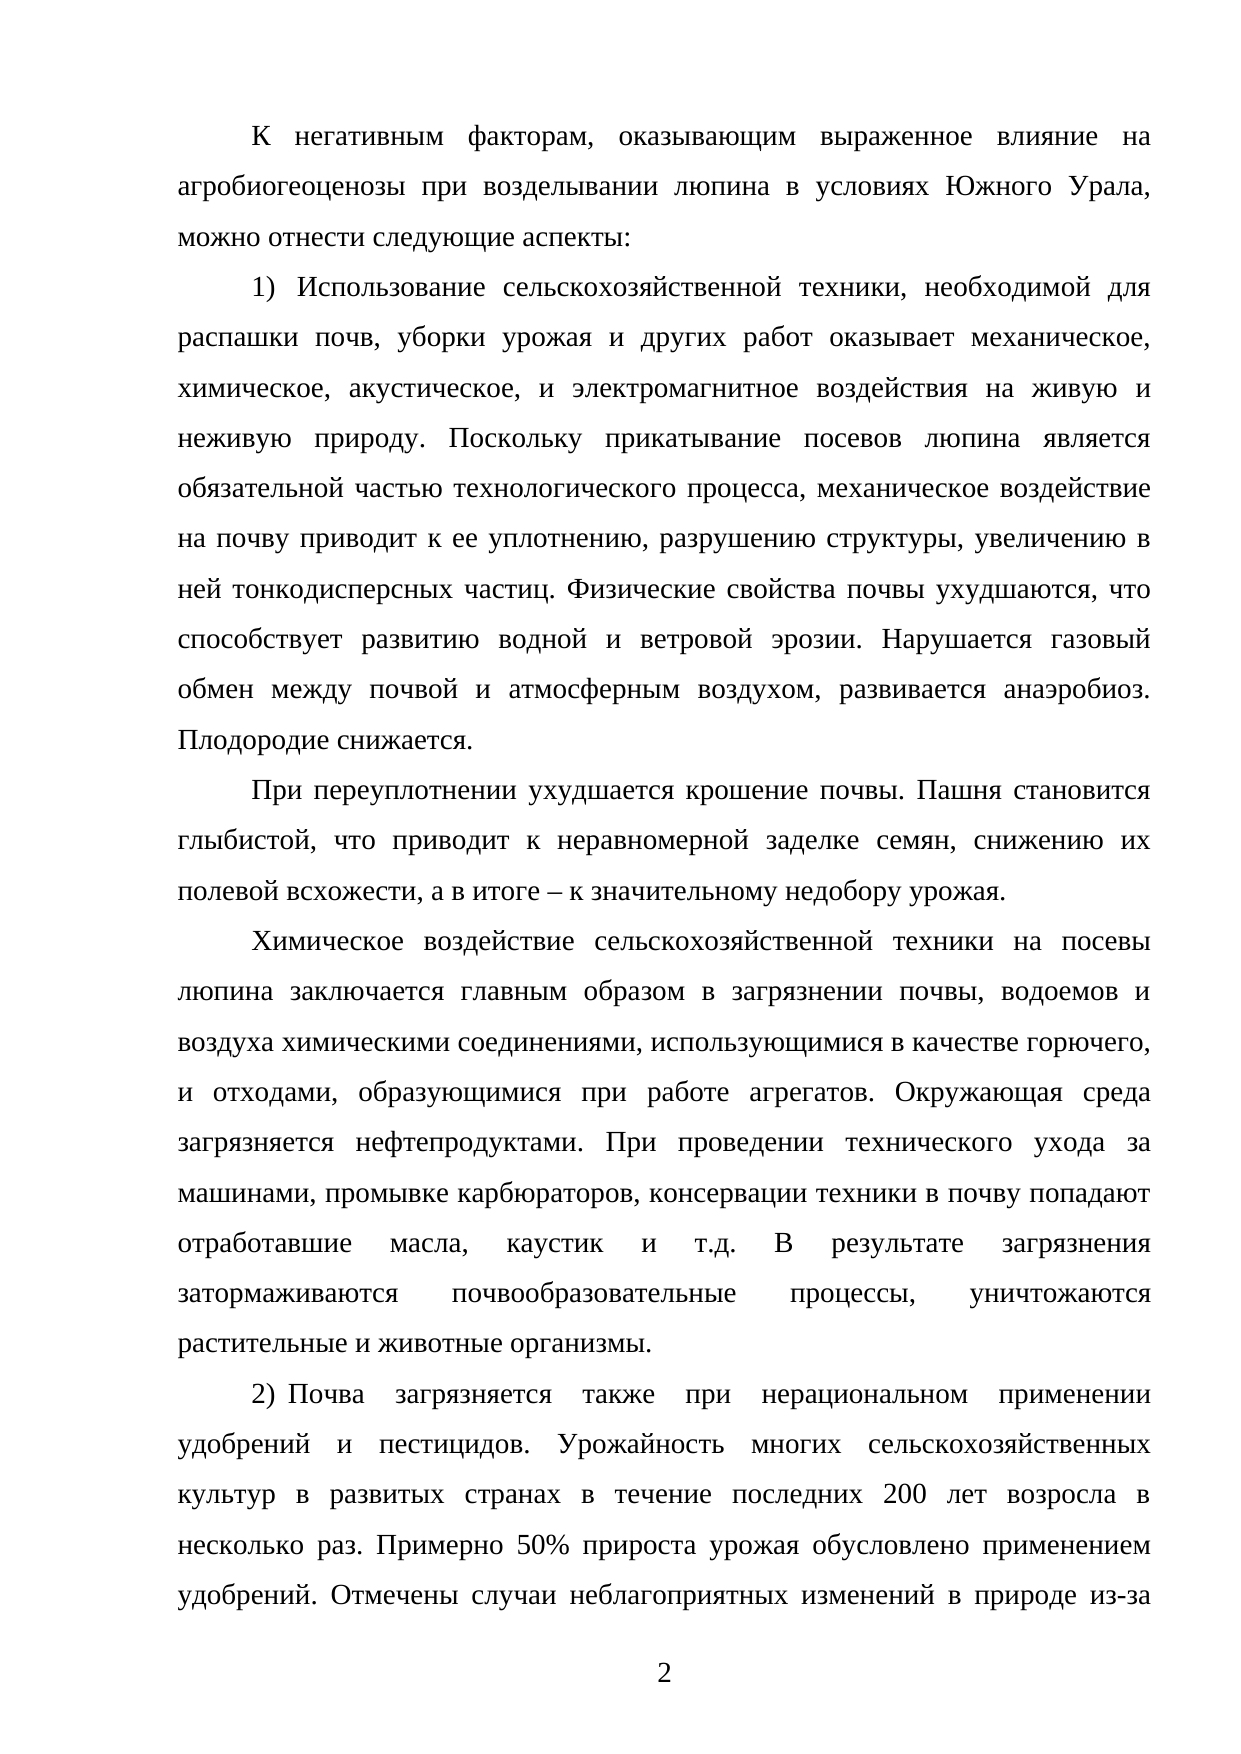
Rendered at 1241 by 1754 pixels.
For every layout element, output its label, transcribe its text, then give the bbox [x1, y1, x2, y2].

text При переуплотнении ухудшается крошение почвы. Пашня становится глыбистой, что приводит к неравномерной заделке семян, снижению их полевой всхожести, а в итоге – к значительному недобору урожая. [177, 772, 1152, 906]
text К негативным факторам, оказывающим выраженное влияние на агробиогеоценозы при возделывании люпина в условиях Южного Урала, можно отнести следующие аспекты: [177, 118, 1152, 252]
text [177, 1376, 1152, 1611]
text 1) Использование сельскохозяйственной техники, необходимой для распашки почв, уборки урожая и других работ оказывает механическое, химическое, акустическое, и электромагнитное воздействия на живую и неживую природу. Поскольку прикатывание посевов люпина является обязательной частью технологического процесса, механическое воздействие на почву приводит к ее уплотнению, разрушению структуры, увеличению в ней тонкодисперсных частиц. Физические свойства почвы ухудшаются, что способствует развитию водной и ветровой эрозии. Нарушается газовый обмен между почвой и атмосферным воздухом, развивается анаэробиоз. Плодородие снижается. [177, 269, 1152, 755]
text Химическое воздействие сельскохозяйственной техники на посевы люпина заключается главным образом в загрязнении почвы, водоемов и воздуха химическими соединениями, использующимися в качестве горючего, и отходами, образующимися при работе агрегатов. Окружающая среда загрязняется нефтепродуктами. При проведении технического ухода за машинами, промывке карбюраторов, консервации техники в почву попадают отработавшие масла, каустик и т.д. В результате загрязнения затормаживаются почвообразовательные процессы, уничтожаются растительные и животные организмы. [177, 923, 1152, 1359]
